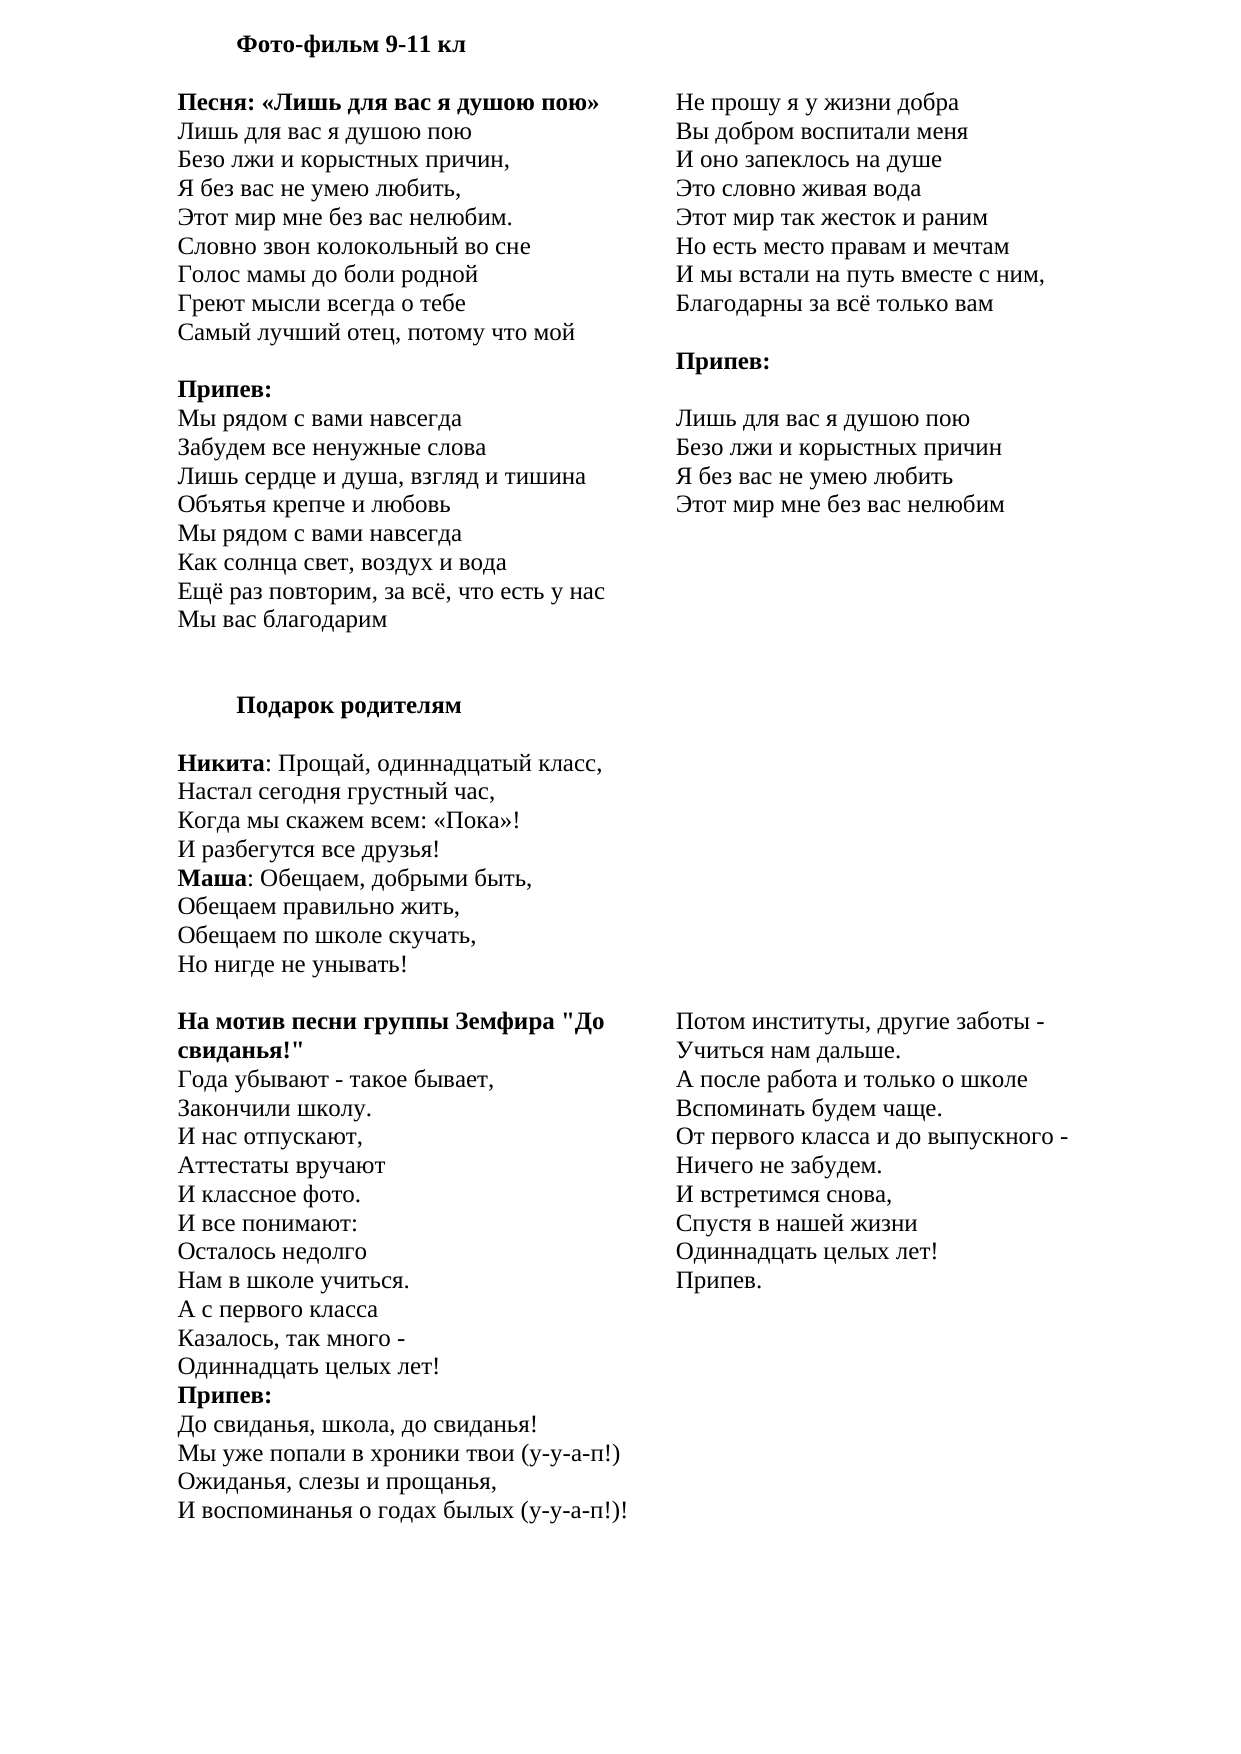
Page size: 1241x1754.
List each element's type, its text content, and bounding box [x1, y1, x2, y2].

table_header На мотив песни группы Земфира "До свиданья!" Года убывают - такое бывает, Закончили школу. И нас отпускают, Аттестаты вручают И классное фото. И все понимают: Осталось недолго Нам в школе учиться. А с первого класса Казалось, так много - Одиннадцать целых лет! Припев: До свиданья, школа, до свиданья! Мы уже попали в хроники твои (у-у-а-п!) Ожиданья, слезы и прощанья, И воспоминанья о годах былых (у-у-а-п!)! [166, 1006, 664, 1553]
text Никита: Прощай, одиннадцатый класс, Настал сегодня грустный час, Когда мы скажем всем: «Пока»! И разбегутся все друзья! Маша: Обещаем, добрыми быть, Обещаем правильно жить, Обещаем по школе скучать, Но нигде не унывать! [408, 748, 1152, 978]
table_header Песня: «Лишь для вас я душою пою» Лишь для вас я душою пою Безо лжи и корыстных причин, Я без вас не умею любить, Этот мир мне без вас нелюбим. Словно звон колокольный во сне Голос мамы до боли родной Греют мысли всегда о тебе Самый лучший отец, потому что мой Припев: Мы рядом с вами навсегда Забудем все ненужные слова Лишь сердце и душа, взгляд и тишина Объятья крепче и любовь Мы рядом с вами навсегда Как солнца свет, воздух и вода Ещё раз повторим, за всё, что есть у нас Мы вас благодарим [166, 87, 664, 661]
table_header Потом институты, другие заботы - Учиться нам дальше. А после работа и только о школе Вспоминать будем чаще. От первого класса и до выпускного - Ничего не забудем. И встретимся снова, Спустя в нашей жизни Одиннадцать целых лет! Припев. [664, 1006, 1163, 1553]
table_header Не прошу я у жизни добра Вы добром воспитали меня И оно запеклось на душе Это словно живая вода Этот мир так жесток и раним Но есть место правам и мечтам И мы встали на путь вместе с ним, Благодарны за всё только вам Припев: Лишь для вас я душою пою Безо лжи и корыстных причин Я без вас не умею любить Этот мир мне без вас нелюбим [664, 87, 1163, 661]
text Фото-фильм 9-11 кл [236, 29, 1152, 58]
text Подарок родителям [236, 690, 1152, 719]
